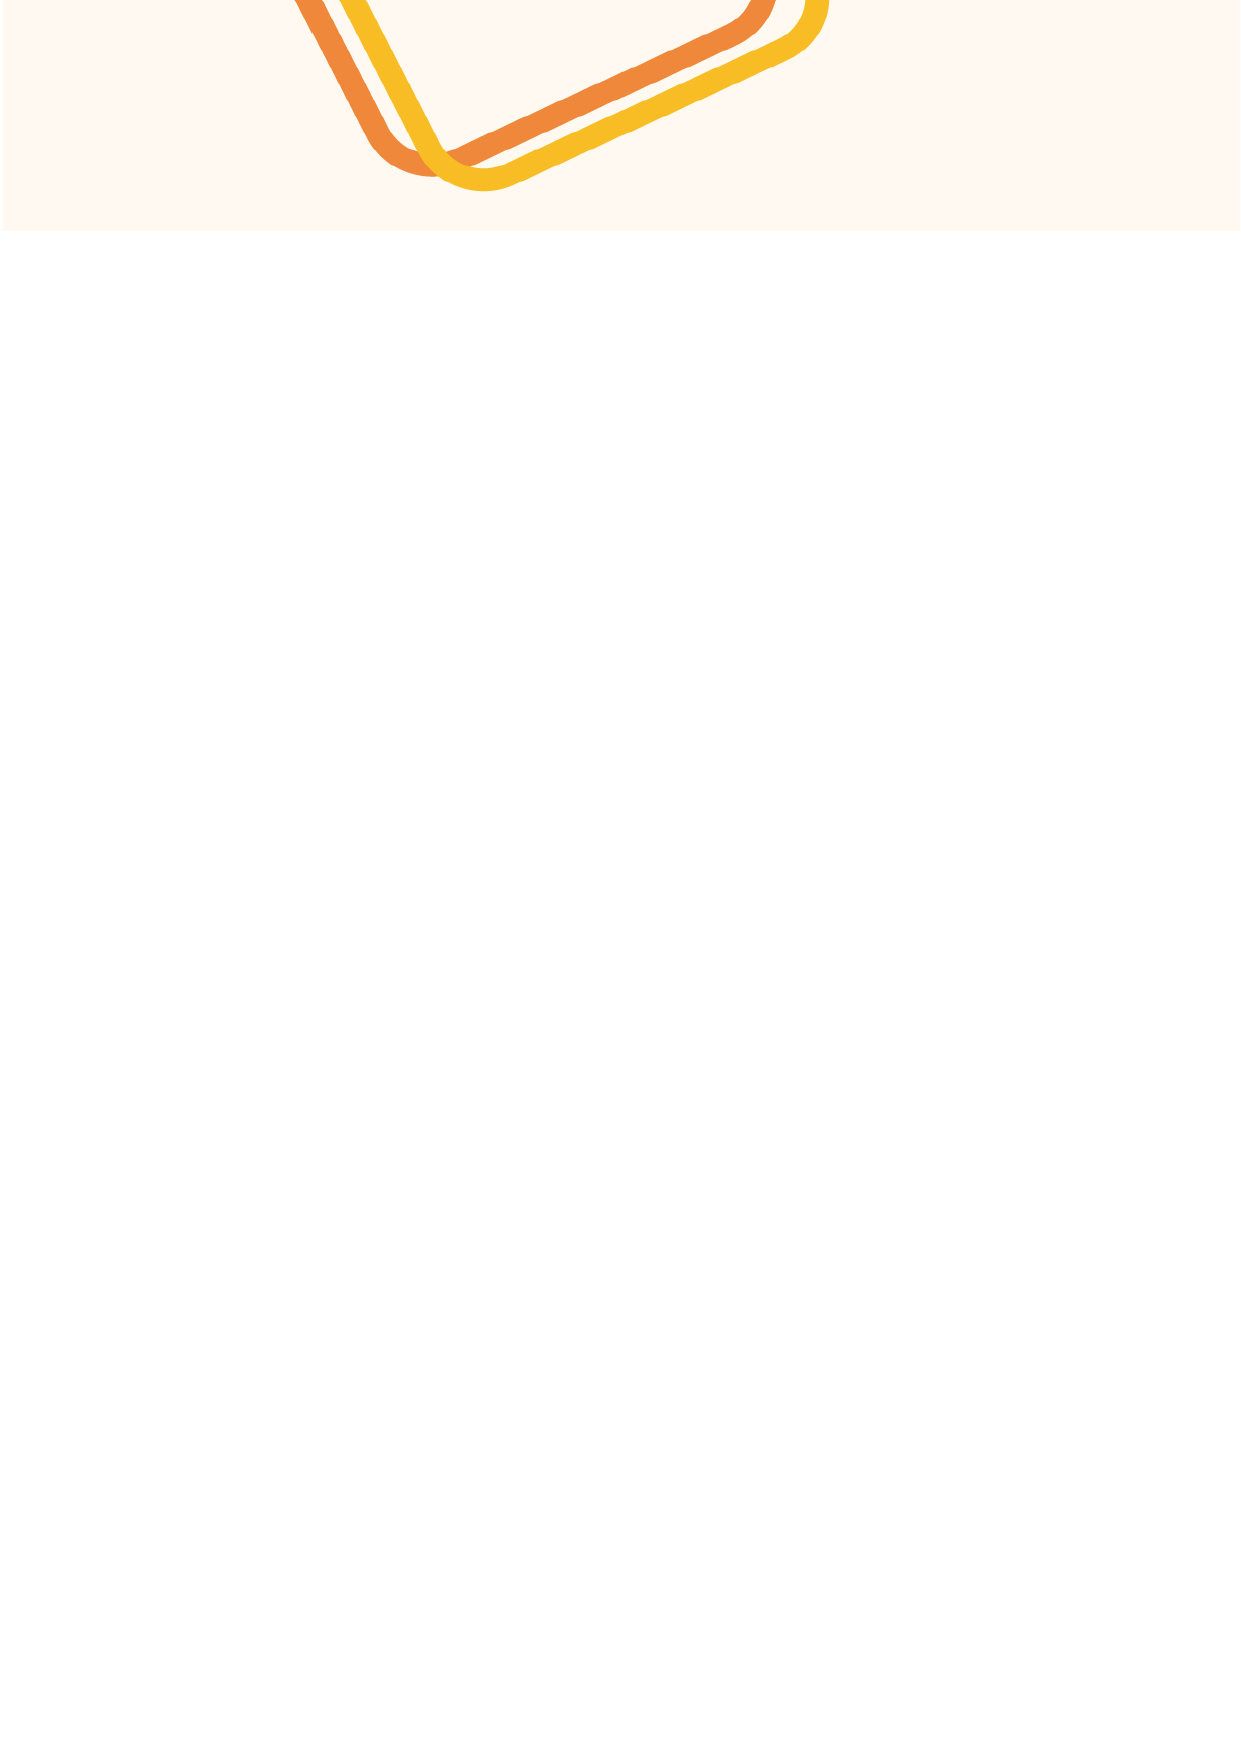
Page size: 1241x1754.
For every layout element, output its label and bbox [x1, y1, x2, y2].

picture [2, 0, 1241, 231]
